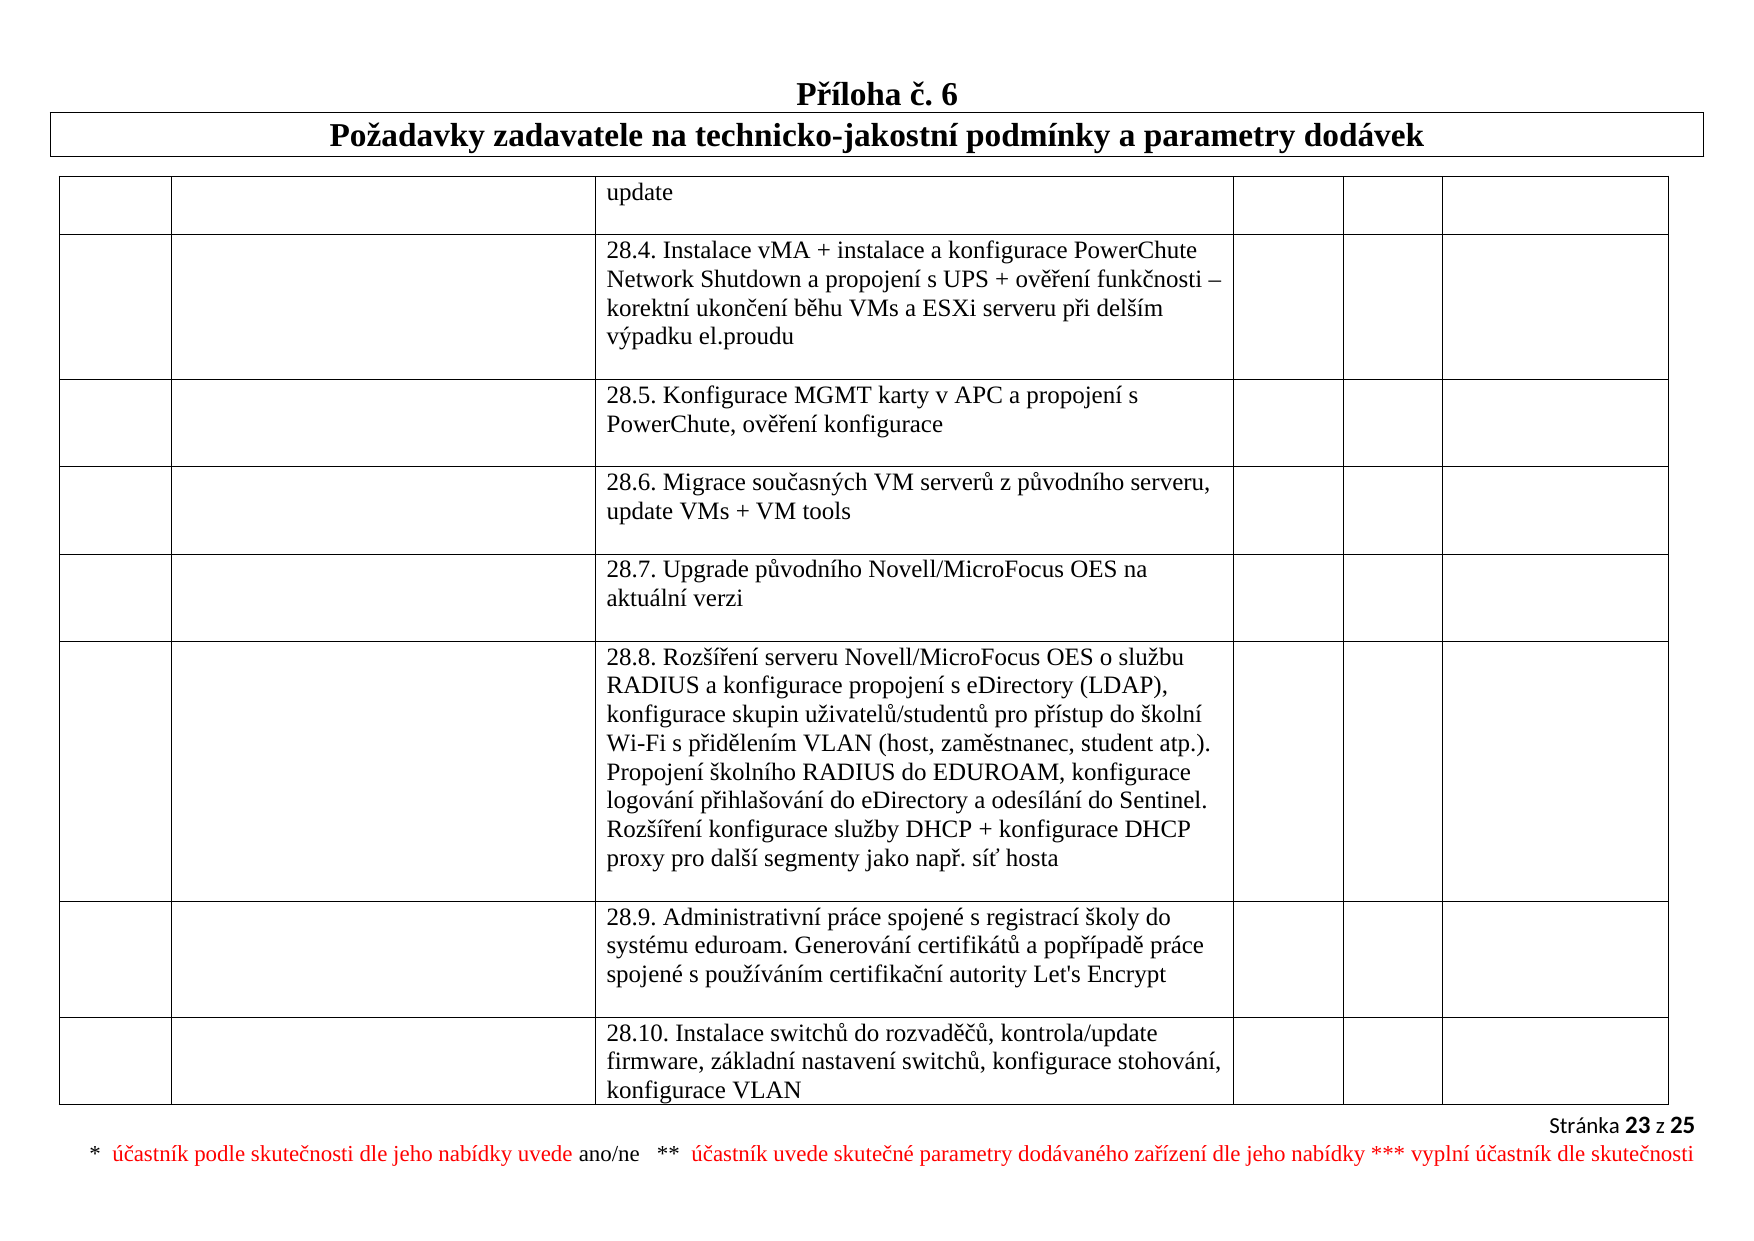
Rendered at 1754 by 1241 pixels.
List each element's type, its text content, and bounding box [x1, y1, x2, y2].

table_cell [172, 235, 595, 379]
table_cell [1443, 902, 1668, 1017]
table_cell [1234, 555, 1343, 641]
table_cell [1443, 177, 1668, 234]
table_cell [596, 1018, 1233, 1104]
table_cell [1344, 1018, 1442, 1104]
table_cell [60, 902, 171, 1017]
table_cell [1443, 1018, 1668, 1104]
table_cell [172, 642, 595, 901]
table_cell [1344, 642, 1442, 901]
table_cell [1344, 177, 1442, 234]
table_cell [172, 902, 595, 1017]
table_cell [60, 467, 171, 553]
table_cell [1234, 1018, 1343, 1104]
table_cell [1234, 467, 1343, 553]
table_cell [1234, 380, 1343, 466]
table_cell [1234, 177, 1343, 234]
table_cell 28.6. Migrace současných VM serverů z původního serveru, update VMs + VM tools [596, 467, 1233, 553]
table_cell 28.7. Upgrade původního Novell/MicroFocus OES na aktuální verzi [596, 555, 1233, 641]
table_cell [60, 555, 171, 641]
table_cell [1344, 380, 1442, 466]
table_cell [60, 642, 171, 901]
table_cell 28.4. Instalace vMA + instalace a konfigurace PowerChute Network Shutdown a propojení s UPS + ověření funkčnosti – korektní ukončení běhu VMs a ESXi serveru při delším výpadku el.proudu [596, 235, 1233, 379]
table_cell [60, 235, 171, 379]
table_cell [1443, 235, 1668, 379]
table_cell [1234, 902, 1343, 1017]
table_cell [172, 555, 595, 641]
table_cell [596, 177, 1233, 234]
table_cell [1443, 642, 1668, 901]
table_cell [1344, 467, 1442, 553]
table_cell [1443, 380, 1668, 466]
table_cell [1443, 467, 1668, 553]
table_cell [60, 177, 171, 234]
table_cell [172, 467, 595, 553]
table_cell 28.9. Administrativní práce spojené s registrací školy do systému eduroam. Generování certifikátů a popřípadě práce spojené s používáním certifikační autority Let's Encrypt [596, 902, 1233, 1017]
table_cell 28.5. Konfigurace MGMT karty v APC a propojení s PowerChute, ověření konfigurace [596, 380, 1233, 466]
table_cell [172, 1018, 595, 1104]
table_cell [1443, 555, 1668, 641]
table_cell [1344, 555, 1442, 641]
table_cell [60, 1018, 171, 1104]
table_cell [1344, 902, 1442, 1017]
table_cell [172, 177, 595, 234]
table_cell [1234, 642, 1343, 901]
table_cell [1344, 235, 1442, 379]
table_cell [1234, 235, 1343, 379]
table_cell 28.8. Rozšíření serveru Novell/MicroFocus OES o službu RADIUS a konfigurace propojení s eDirectory (LDAP), konfigurace skupin uživatelů/studentů pro přístup do školní Wi-Fi s přidělením VLAN (host, zaměstnanec, student atp.). Propojení školního RADIUS do EDUROAM, konfigurace logování přihlašování do eDirectory a odesílání do Sentinel. Rozšíření konfigurace služby DHCP + konfigurace DHCP proxy pro další segmenty jako např. síť hosta [596, 642, 1233, 901]
table_cell [172, 380, 595, 466]
table_cell [60, 380, 171, 466]
